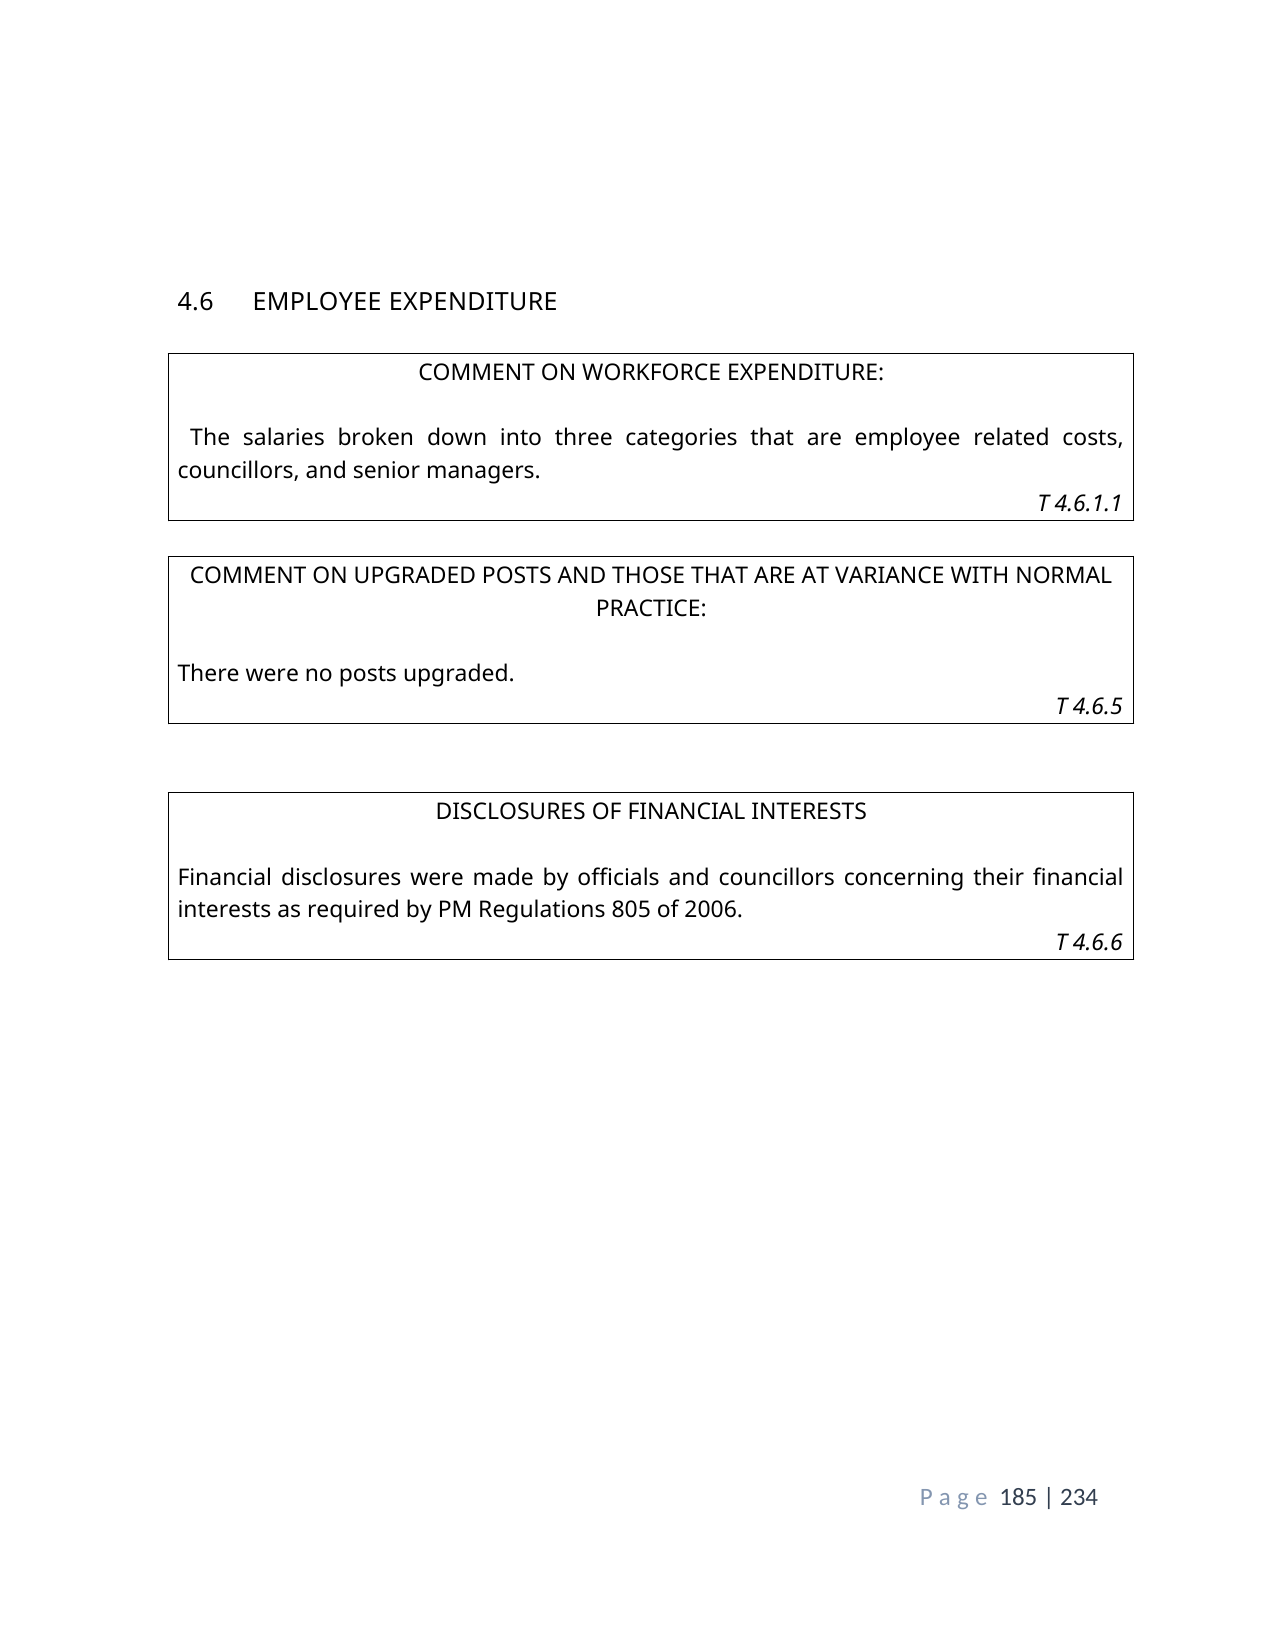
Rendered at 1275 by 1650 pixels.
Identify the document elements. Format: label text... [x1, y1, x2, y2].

text T 4.6.5 [169, 687, 1133, 723]
subtitle 4.6 EMPLOYEE EXPENDITURE [177, 284, 1125, 318]
text T 4.6.1.1 [169, 484, 1133, 520]
text COMMENT ON WORKFORCE EXPENDITURE: [169, 354, 1133, 387]
text DISCLOSURES OF FINANCIAL INTERESTS [169, 793, 1133, 826]
text The salaries broken down into three categories that are employee related costs, councillors, and senior managers. [169, 418, 1133, 484]
text Financial disclosures were made by officials and councillors concerning their financial interests as required by PM Regulations 805 of 2006. [169, 857, 1133, 923]
text COMMENT ON UPGRADED POSTS AND THOSE THAT ARE AT VARIANCE WITH PRACTICE: [169, 557, 1133, 623]
text T 4.6.6 [169, 923, 1133, 959]
text There were no posts upgraded. [169, 654, 1133, 687]
